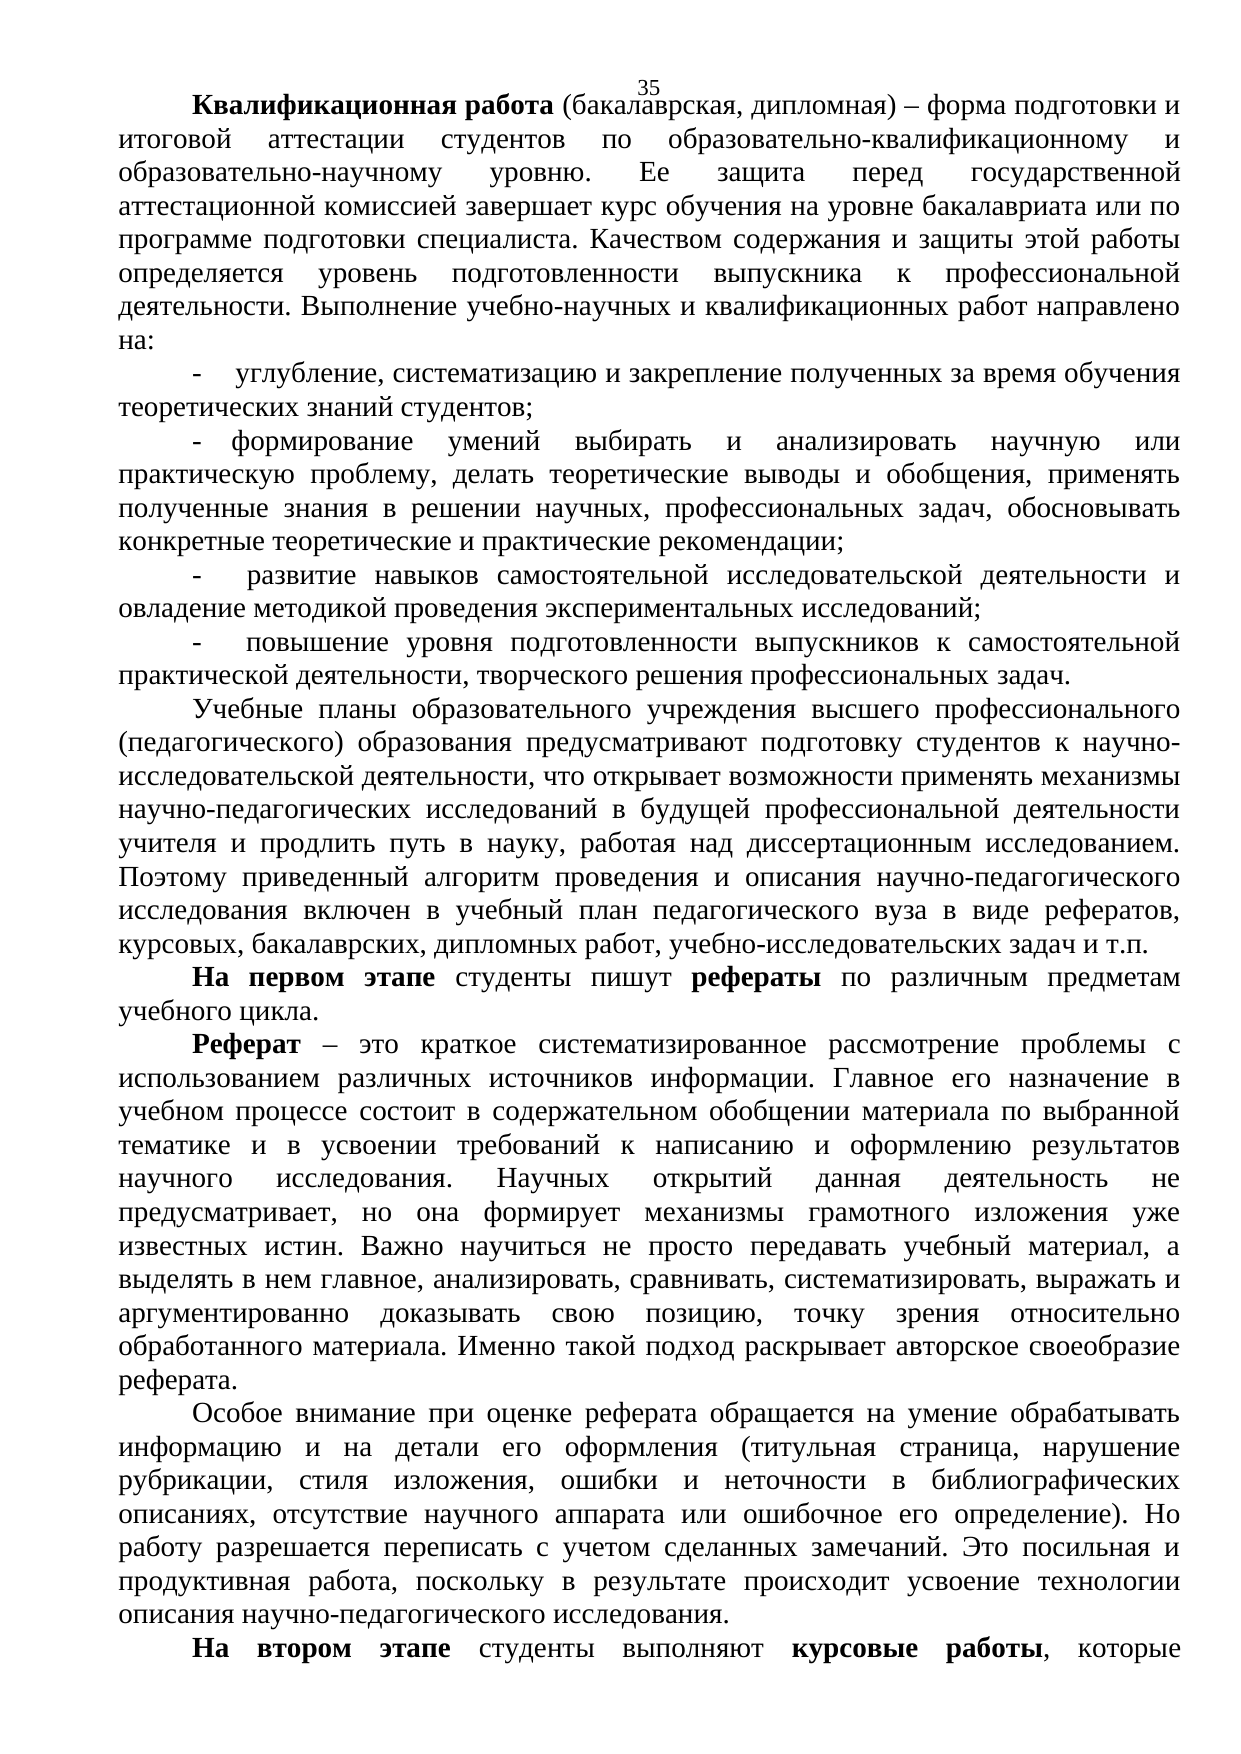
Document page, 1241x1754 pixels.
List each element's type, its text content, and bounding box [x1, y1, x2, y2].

text На первом этапе студенты пишут рефераты по различным предметам учебного цикла. [118, 959, 1181, 1026]
text Квалификационная работа (бакалаврская, дипломная) – форма подготовки и итоговой аттестации студентов по образовательно-квалификационному и образовательно-научному уровню. Ее защита перед государственной аттестационной комиссией завершает курс обучения на уровне бакалавриата или по программе подготовки специалиста. Качеством содержания и защиты этой работы определяется уровень подготовленности выпускника к профессиональной деятельности. Выполнение учебно-научных и квалификационных работ направлено на: [118, 87, 1181, 356]
list повышение уровня подготовленности выпускников к самостоятельной практической деятельности, творческого решения профессиональных задач. [118, 624, 1181, 691]
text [118, 1630, 1181, 1664]
text Реферат – это краткое систематизированное рассмотрение проблемы с использованием различных источников информации. Главное его назначение в учебном процессе состоит в содержательном обобщении материала по выбранной тематике и в усвоении требований к написанию и оформлению результатов научного исследования. Научных открытий данная деятельность не предусматривает, но она формирует механизмы грамотного изложения уже известных истин. Важно научиться не просто передавать учебный материал, а выделять в нем главное, анализировать, сравнивать, систематизировать, выражать и аргументированно доказывать свою позицию, точку зрения относительно обработанного материала. Именно такой подход раскрывает авторское своеобразие реферата. [118, 1026, 1181, 1395]
list углубление, систематизацию и закрепление полученных за время обучения теоретических знаний студентов; [118, 356, 1181, 423]
text Учебные планы образовательного учреждения высшего профессионального (педагогического) образования предусматривают подготовку студентов к научно- исследовательской деятельности, что открывает возможности применять механизмы научно-педагогических исследований в будущей профессиональной деятельности учителя и продлить путь в науку, работая над диссертационным исследованием. Поэтому приведенный алгоритм проведения и описания научно-педагогического исследования включен в учебный план педагогического вуза в виде рефератов, курсовых, бакалаврских, дипломных работ, учебно-исследовательских задач и т.п. [118, 691, 1181, 959]
list формирование умений выбирать и анализировать научную или практическую проблему, делать теоретические выводы и обобщения, применять полученные знания в решении научных, профессиональных задач, обосновывать конкретные теоретические и практические рекомендации; [118, 423, 1181, 557]
text Особое внимание при оценке реферата обращается на умение обрабатывать информацию и на детали его оформления (титульная страница, нарушение рубрикации, стиля изложения, ошибки и неточности в библиографических описаниях, отсутствие научного аппарата или ошибочное его определение). Но работу разрешается переписать с учетом сделанных замечаний. Это посильная и продуктивная работа, поскольку в результате происходит усвоение технологии описания научно-педагогического исследования. [118, 1395, 1181, 1630]
list развитие навыков самостоятельной исследовательской деятельности и овладение методикой проведения экспериментальных исследований; [118, 557, 1181, 624]
